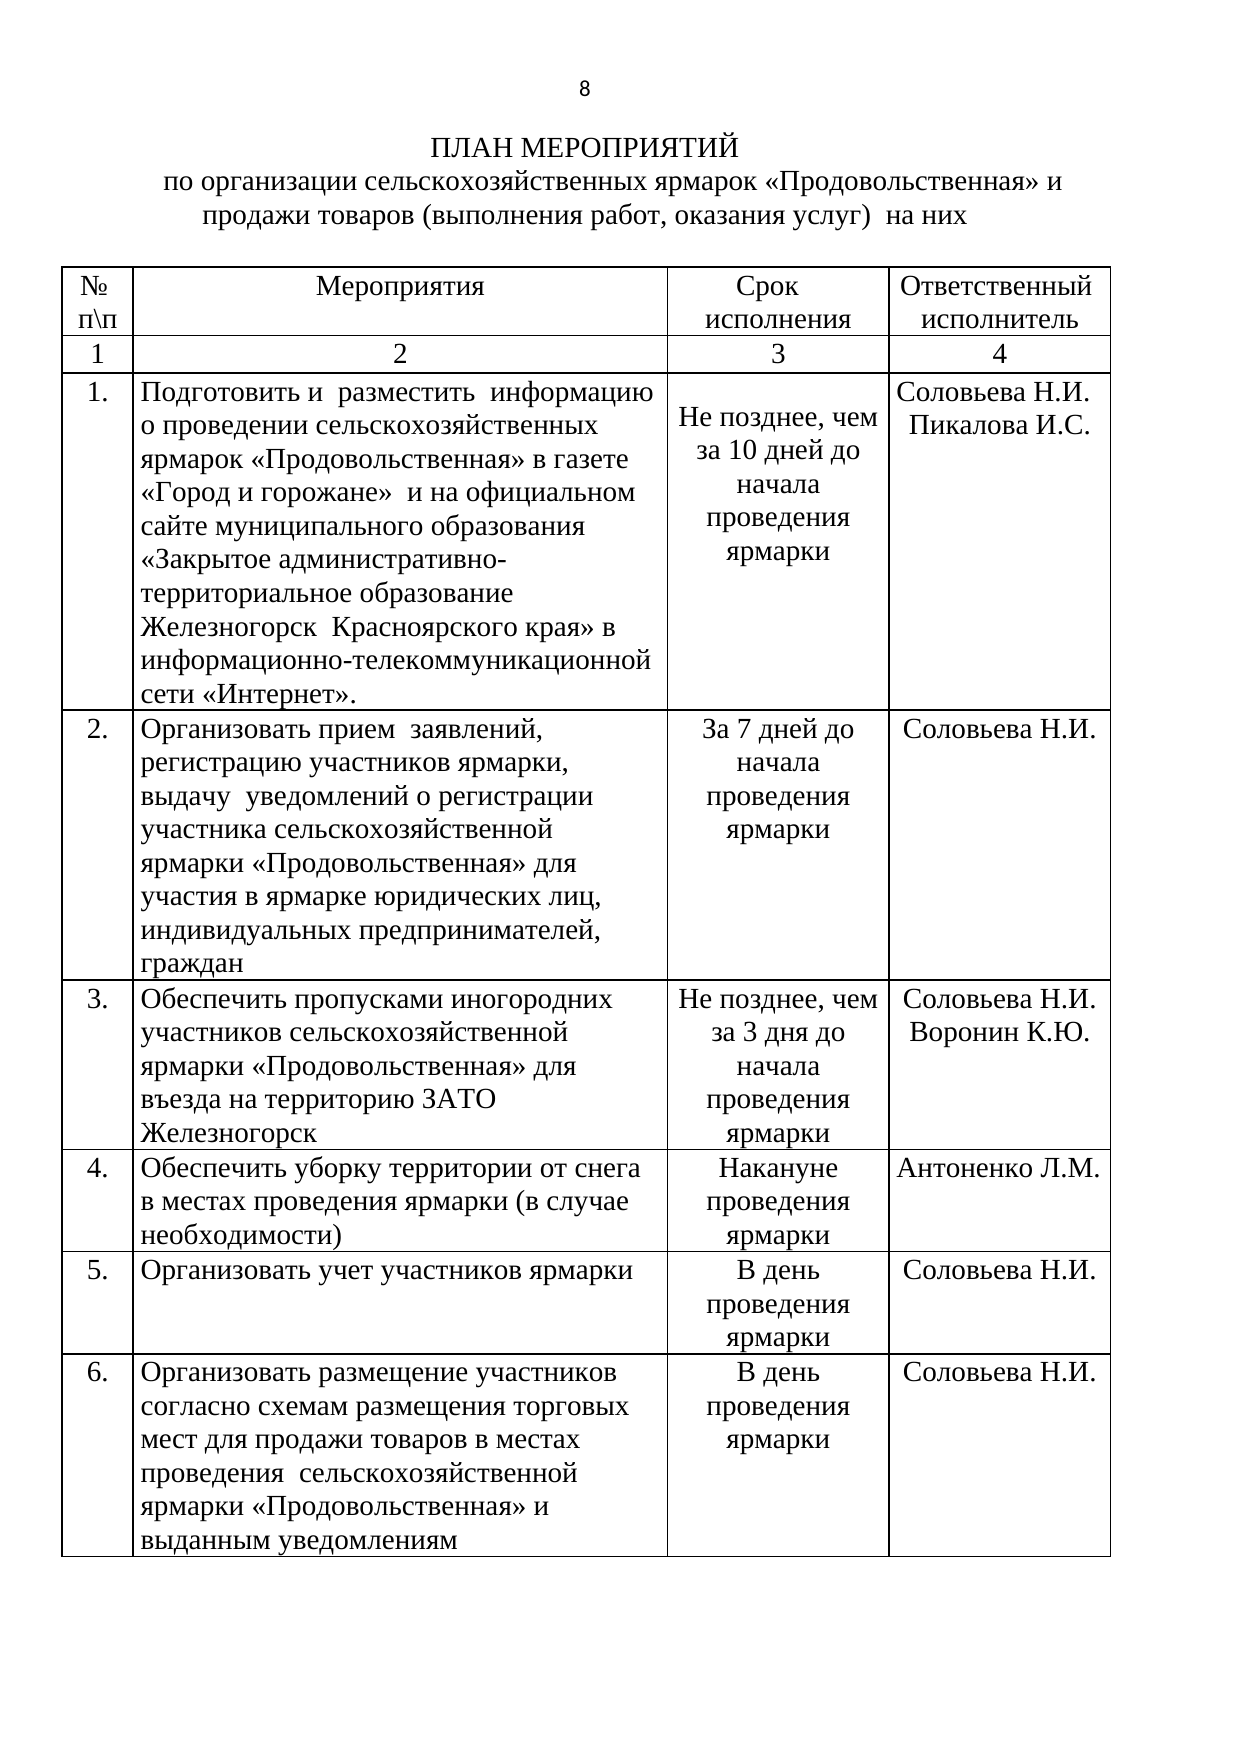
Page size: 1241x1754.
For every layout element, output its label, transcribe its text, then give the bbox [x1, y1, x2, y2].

table_header Срок исполнения [668, 268, 888, 335]
table_cell 2. [63, 711, 132, 979]
table_cell Накануне проведения ярмарки [668, 1150, 888, 1251]
table_cell Соловьева Н.И. Воронин К.Ю. [890, 981, 1110, 1148]
table_cell Организовать размещение участников согласно схемам размещения торговых мест для продажи товаров в местах проведения сельскохозяйственной ярмарки «Продовольственная» и выданным уведомлениям [134, 1355, 667, 1556]
table_cell Организовать учет участников ярмарки [134, 1252, 667, 1353]
table_cell 2 [134, 336, 667, 372]
table_header № п\п [63, 268, 132, 335]
table_header Ответственный исполнитель [890, 268, 1110, 335]
table_cell 1 [63, 336, 132, 372]
table_cell В день проведения ярмарки [668, 1252, 888, 1353]
table_cell 1. [63, 374, 132, 709]
table_cell 6. [63, 1355, 132, 1556]
table_cell В день проведения ярмарки [668, 1355, 888, 1556]
table_cell 3. [63, 981, 132, 1148]
table_cell 4. [63, 1150, 132, 1251]
table_cell Обеспечить пропусками иногородних участников сельскохозяйственной ярмарки «Продовольственная» для въезда на территорию ЗАТО Железногорск [134, 981, 667, 1148]
table_cell Соловьева Н.И. [890, 1252, 1110, 1353]
table_cell За 7 дней до начала проведения ярмарки [668, 711, 888, 979]
table_cell 4 [890, 336, 1110, 372]
table_cell 3 [668, 336, 888, 372]
table_cell Не позднее, чем за 3 дня до начала проведения ярмарки [668, 981, 888, 1148]
table_cell Организовать прием заявлений, регистрацию участников ярмарки, выдачу уведомлений о регистрации участника сельскохозяйственной ярмарки «Продовольственная» для участия в ярмарке юридических лиц, индивидуальных предпринимателей, граждан [134, 711, 667, 979]
table_cell Подготовить и разместить информацию о проведении сельскохозяйственных ярмарок «Продовольственная» в газете «Город и горожане» и на официальном сайте муниципального образования «Закрытое административно-территориальное образование Железногорск Красноярского края» в информационно-телекоммуникационной сети «Интернет». [134, 374, 667, 709]
text по организации сельскохозяйственных ярмарок «Продовольственная» и продажи товаров (выполнения работ, оказания услуг) на них [77, 163, 1092, 231]
table_cell 5. [63, 1252, 132, 1353]
table_cell Не позднее, чем за 10 дней до начала проведения ярмарки [668, 374, 888, 709]
table_cell Обеспечить уборку территории от снега в местах проведения ярмарки (в случае необходимости) [134, 1150, 667, 1251]
title ПЛАН МЕРОПРИЯТИЙ [77, 130, 1092, 163]
table_cell Антоненко Л.М. [890, 1150, 1110, 1251]
table_cell Соловьева Н.И. Пикалова И.С. [890, 374, 1110, 709]
table_cell Соловьева Н.И. [890, 1355, 1110, 1556]
table_header Мероприятия [134, 268, 667, 335]
table_cell Соловьева Н.И. [890, 711, 1110, 979]
